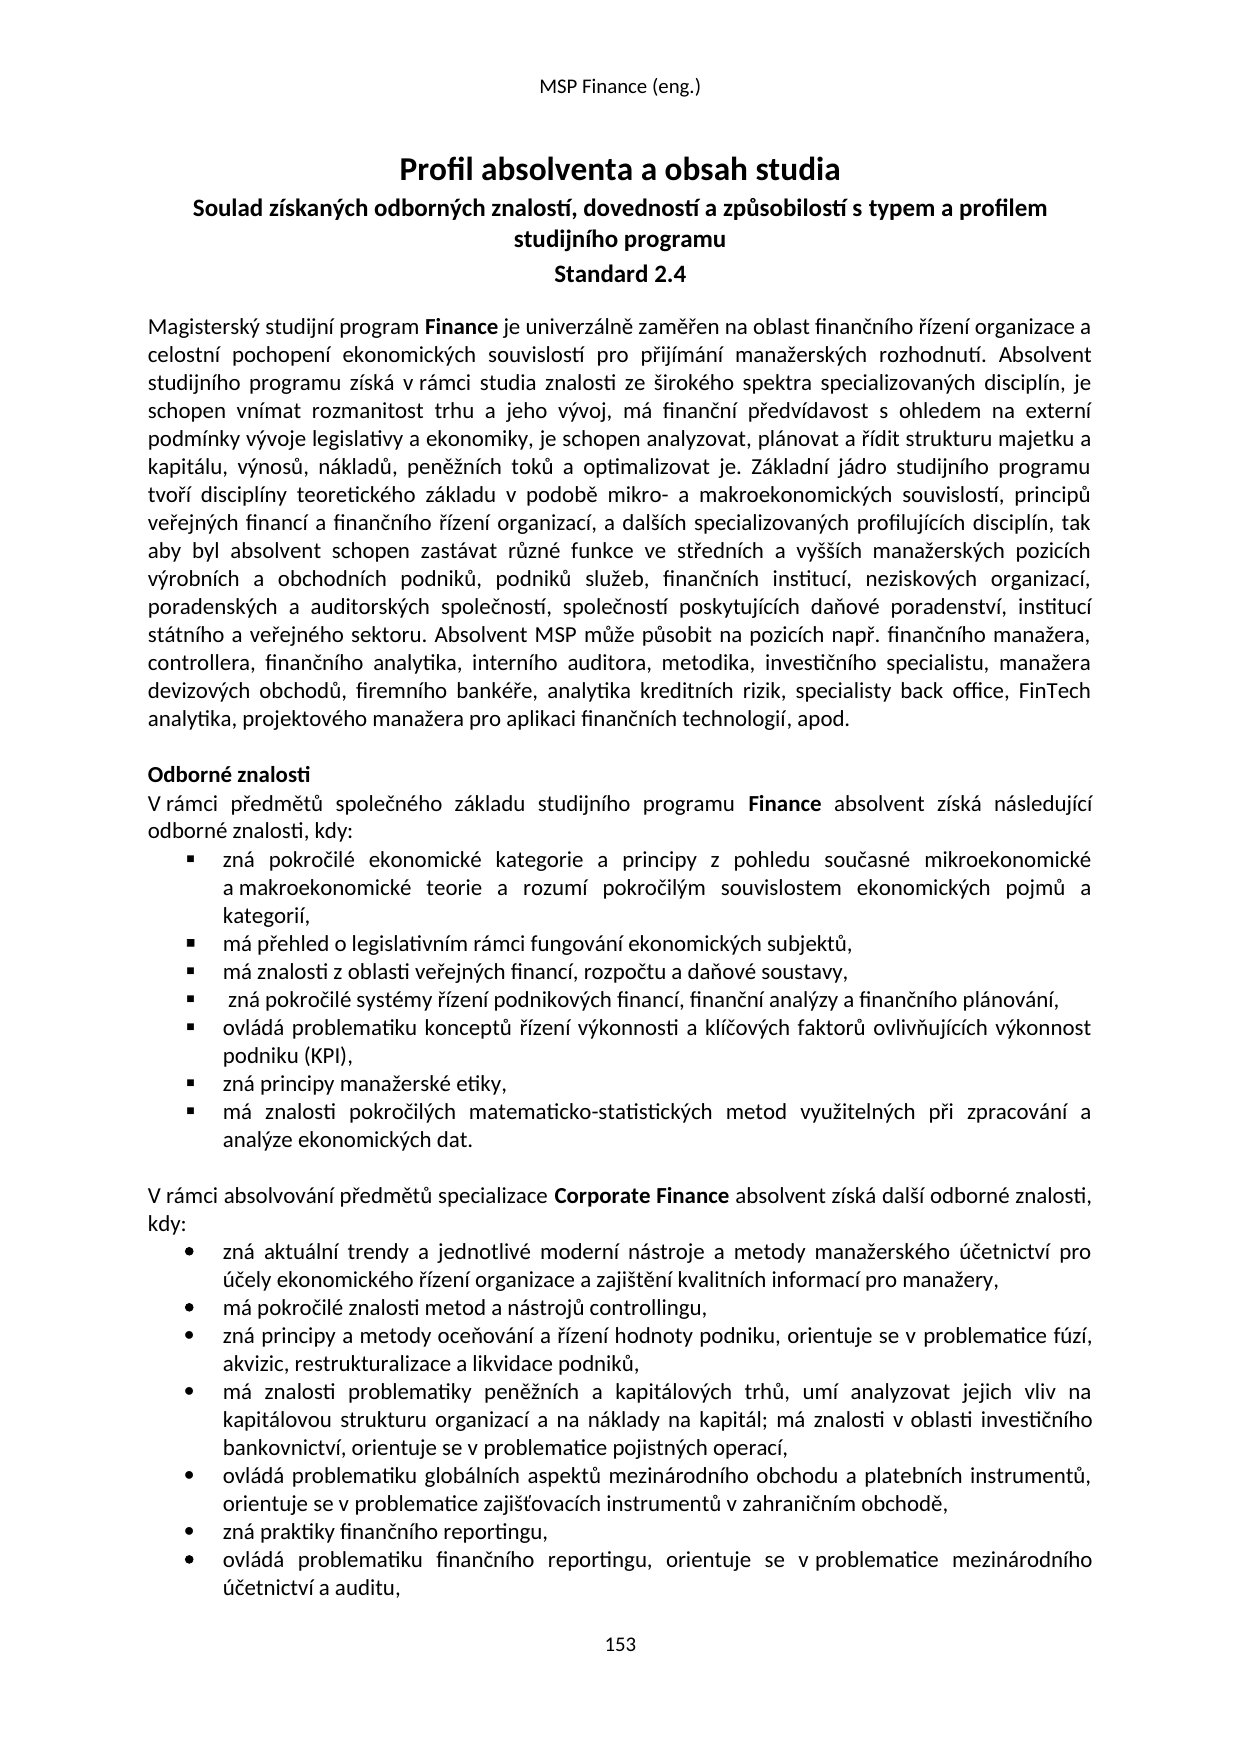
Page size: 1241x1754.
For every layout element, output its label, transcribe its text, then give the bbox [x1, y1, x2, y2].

list má přehled o legislativním rámci fungování ekonomických subjektů, [185, 929, 1093, 957]
text Odborné znalosti [148, 761, 1093, 789]
list zná principy a metody oceňování a řízení hodnoty podniku, orientuje se v problematice fúzí, akvizic, restrukturalizace a likvidace podniků, [185, 1321, 1093, 1377]
list zná aktuální trendy a jednotlivé moderní nástroje a metody manažerského účetnictví pro účely ekonomického řízení organizace a zajištění kvalitních informací pro manažery, [185, 1237, 1093, 1293]
list má znalosti problematiky peněžních a kapitálových trhů, umí analyzovat jejich vliv na kapitálovou strukturu organizací a na náklady na kapitál; má znalosti v oblasti investičního bankovnictví, orientuje se v problematice pojistných operací, [185, 1377, 1093, 1461]
list ovládá problematiku konceptů řízení výkonnosti a klíčových faktorů ovlivňujících výkonnost podniku (KPI), [185, 1013, 1093, 1069]
text Profil absolventa a obsah studia [148, 148, 1093, 188]
text V rámci absolvování předmětů specializace Corporate Finance absolvent získá další odborné znalosti, kdy: [148, 1181, 1093, 1237]
text Magisterský studijní program Finance je univerzálně zaměřen na oblast finančního řízení organizace a celostní pochopení ekonomických souvislostí pro přijímání manažerských rozhodnutí. Absolvent studijního programu získá v rámci studia znalosti ze širokého spektra specializovaných disciplín, je schopen vnímat rozmanitost trhu a jeho vývoj, má finanční předvídavost s ohledem na externí podmínky vývoje legislativy a ekonomiky, je schopen analyzovat, plánovat a řídit strukturu majetku a kapitálu, výnosů, nákladů, peněžních toků a optimalizovat je. Základní jádro studijního programu tvoří disciplíny teoretického základu v podobě mikro- a makroekonomických souvislostí, principů veřejných financí a finančního řízení organizací, a dalších specializovaných profilujících disciplín, tak aby byl absolvent schopen zastávat různé funkce ve středních a vyšších manažerských pozicích výrobních a obchodních podniků, podniků služeb, finančních institucí, neziskových organizací, poradenských a auditorských společností, společností poskytujících daňové poradenství, institucí státního a veřejného sektoru. Absolvent MSP může působit na pozicích např. finančního manažera, controllera, finančního analytika, interního auditora, metodika, investičního specialistu, manažera devizových obchodů, firemního bankéře, analytika kreditních rizik, specialisty back office, FinTech analytika, projektového manažera pro aplikaci finančních technologií, apod. [148, 312, 1093, 733]
list má pokročilé znalosti metod a nástrojů controllingu, [185, 1293, 1093, 1321]
list má znalosti pokročilých matematicko-statistických metod využitelných při zpracování a analýze ekonomických dat. [185, 1097, 1093, 1153]
list má znalosti z oblasti veřejných financí, rozpočtu a daňové soustavy, [185, 957, 1093, 985]
list zná principy manažerské etiky, [185, 1069, 1093, 1097]
list zná praktiky finančního reportingu, [185, 1517, 1093, 1545]
text Standard 2.4 [148, 258, 1093, 288]
text V rámci předmětů společného základu studijního programu Finance absolvent získá následující odborné znalosti, kdy: [148, 789, 1093, 845]
list zná pokročilé systémy řízení podnikových financí, finanční analýzy a finančního plánování, [185, 985, 1093, 1013]
list zná pokročilé ekonomické kategorie a principy z pohledu současné mikroekonomické a makroekonomické teorie a rozumí pokročilým souvislostem ekonomických pojmů a kategorií, [185, 845, 1093, 929]
list ovládá problematiku finančního reportingu, orientuje se v problematice mezinárodního účetnictví a auditu, [185, 1545, 1093, 1601]
text Soulad získaných odborných znalostí, dovedností a způsobilostí s typem a profilem studijního programu [148, 192, 1093, 253]
